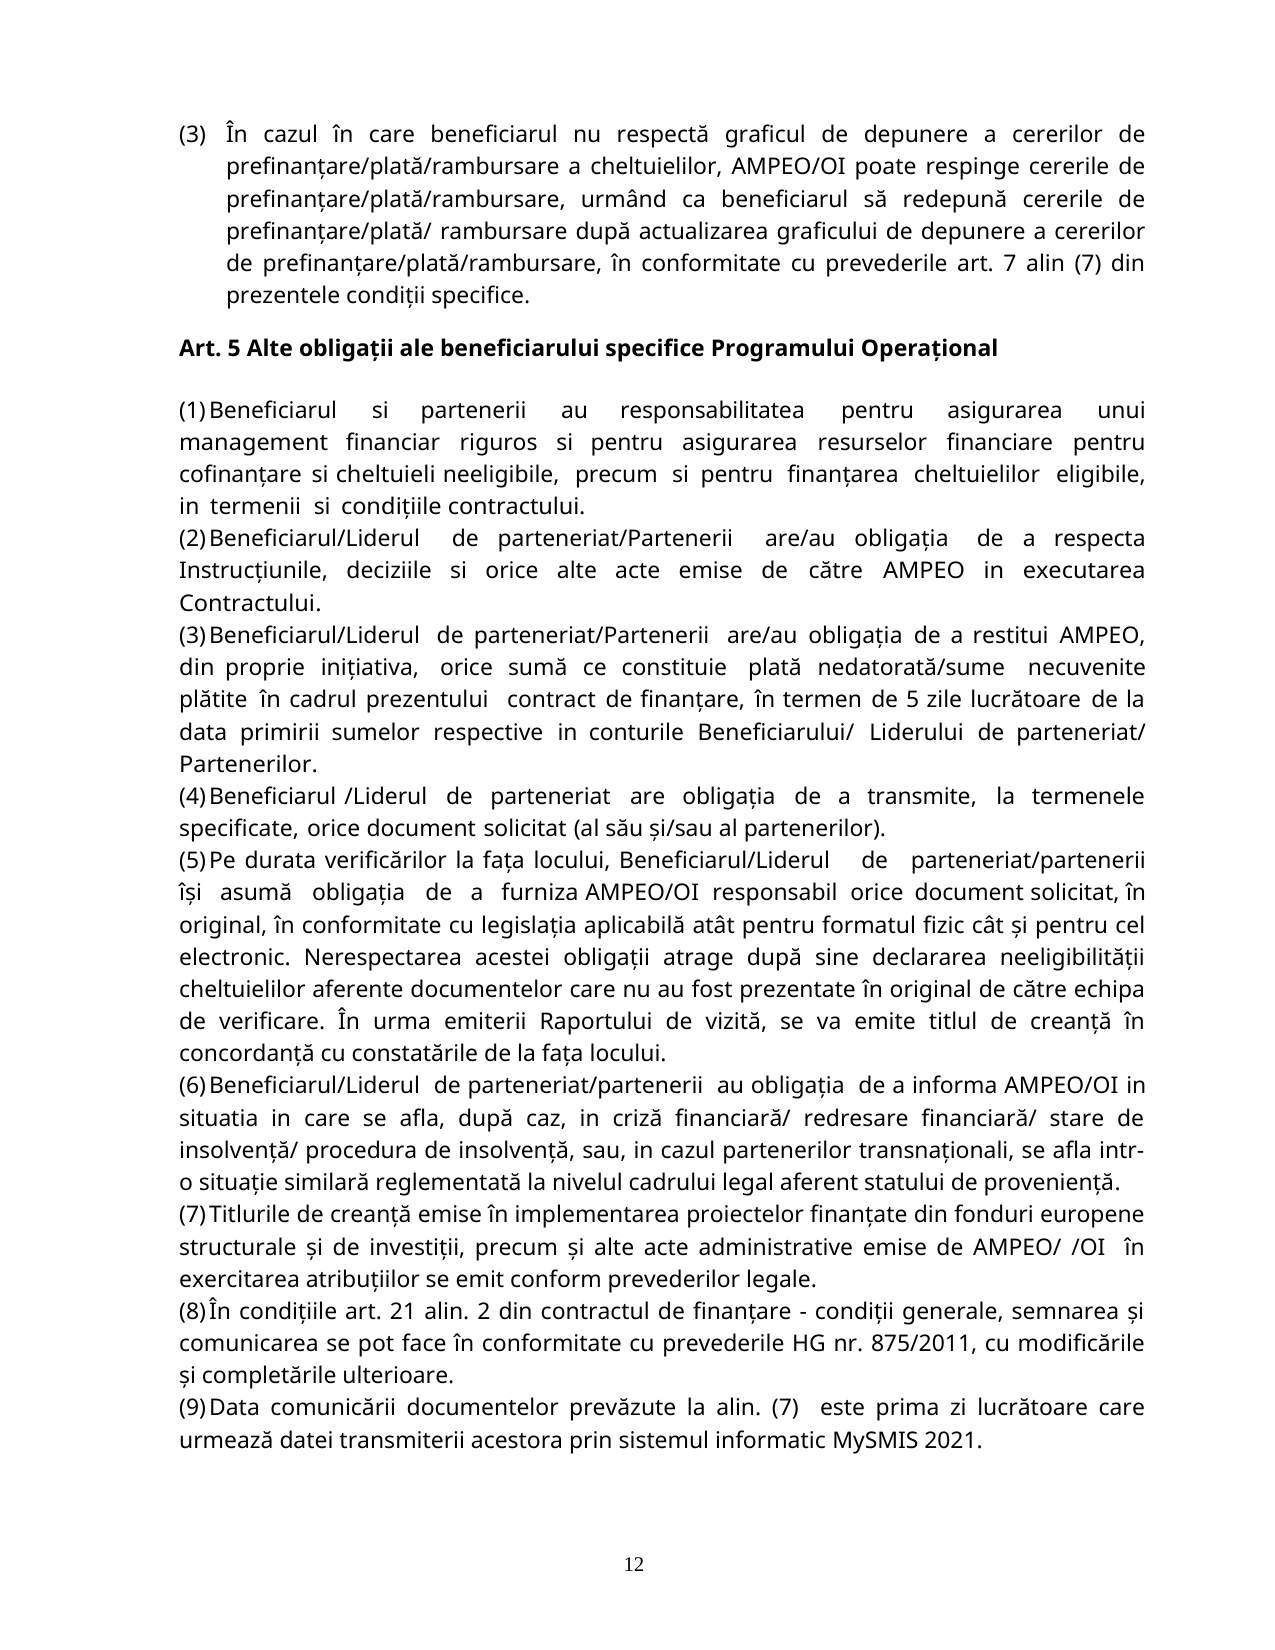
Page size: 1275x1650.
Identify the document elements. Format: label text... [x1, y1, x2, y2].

list Beneficiarul/Liderul de parteneriat/Partenerii are/au obligația de a respecta Instrucțiunile, deciziile si orice alte acte emise de către AMPEO in executarea Contractului. [179, 522, 1146, 618]
list Pe durata verificărilor la fața locului, Beneficiarul/Liderul de parteneriat/partenerii îşi asumă obligaţia de a furniza AMPEO/OI responsabil orice document solicitat, în original, în conformitate cu legislația aplicabilă atât pentru formatul fizic cât și pentru cel electronic. Nerespectarea acestei obligații atrage după sine declararea neeligibilității cheltuielilor aferente documentelor care nu au fost prezentate în original de către echipa de verificare. În urma emiterii Raportului de vizită, se va emite titlul de creanță în concordanță cu constatările de la fața locului. [179, 844, 1146, 1068]
list Beneficiarul si partenerii au responsabilitatea pentru asigurarea unui management financiar riguros si pentru asigurarea resurselor financiare pentru cofinanțare si cheltuieli neeligibile, precum si pentru finanțarea cheltuielilor eligibile, in termenii si condițiile contractului. [179, 393, 1146, 521]
text Art. 5 Alte obligații ale beneficiarului specifice Programului Operațional [179, 332, 1158, 363]
list Titlurile de creanță emise în implementarea proiectelor finanțate din fonduri europene structurale și de investiții, precum și alte acte administrative emise de AMPEO/ /OI în exercitarea atribuțiilor se emit conform prevederilor legale. [179, 1198, 1146, 1294]
list Beneficiarul/Liderul de parteneriat/Partenerii are/au obligația de a restitui AMPEO, din proprie inițiativa, orice sumă ce constituie plată nedatorată/sume necuvenite plătite în cadrul prezentului contract de finanţare, în termen de 5 zile lucrătoare de la data primirii sumelor respective in conturile Beneficiarului/ Liderului de parteneriat/ Partenerilor. [179, 619, 1146, 779]
list Beneficiarul/Liderul de parteneriat/partenerii au obligația de a informa AMPEO/OI in situatia in care se afla, după caz, in criză financiară/ redresare financiară/ stare de insolvenţă/ procedura de insolvență, sau, in cazul partenerilor transnaționali, se afla intr-o situație similară reglementată la nivelul cadrului legal aferent statului de proveniență. [179, 1069, 1146, 1197]
list Beneficiarul /Liderul de parteneriat are obligaţia de a transmite, la termenele specificate, orice document solicitat (al său și/sau al partenerilor). [179, 780, 1146, 843]
list În cazul în care beneficiarul nu respectă graficul de depunere a cererilor de prefinanțare/plată/rambursare a cheltuielilor, AMPEO/OI poate respinge cererile de prefinanțare/plată/rambursare, urmând ca beneficiarul să redepună cererile de prefinanțare/plată/ rambursare după actualizarea graficului de depunere a cererilor de prefinanțare/plată/rambursare, în conformitate cu prevederile art. 7 alin (7) din prezentele condiții specifice. [179, 118, 1146, 310]
list În condițiile art. 21 alin. 2 din contractul de finanțare - condiții generale, semnarea și comunicarea se pot face în conformitate cu prevederile HG nr. 875/2011, cu modificările și completările ulterioare. [179, 1295, 1146, 1390]
list Data comunicării documentelor prevăzute la alin. (7) este prima zi lucrătoare care urmează datei transmiterii acestora prin sistemul informatic MySMIS 2021. [179, 1391, 1146, 1455]
